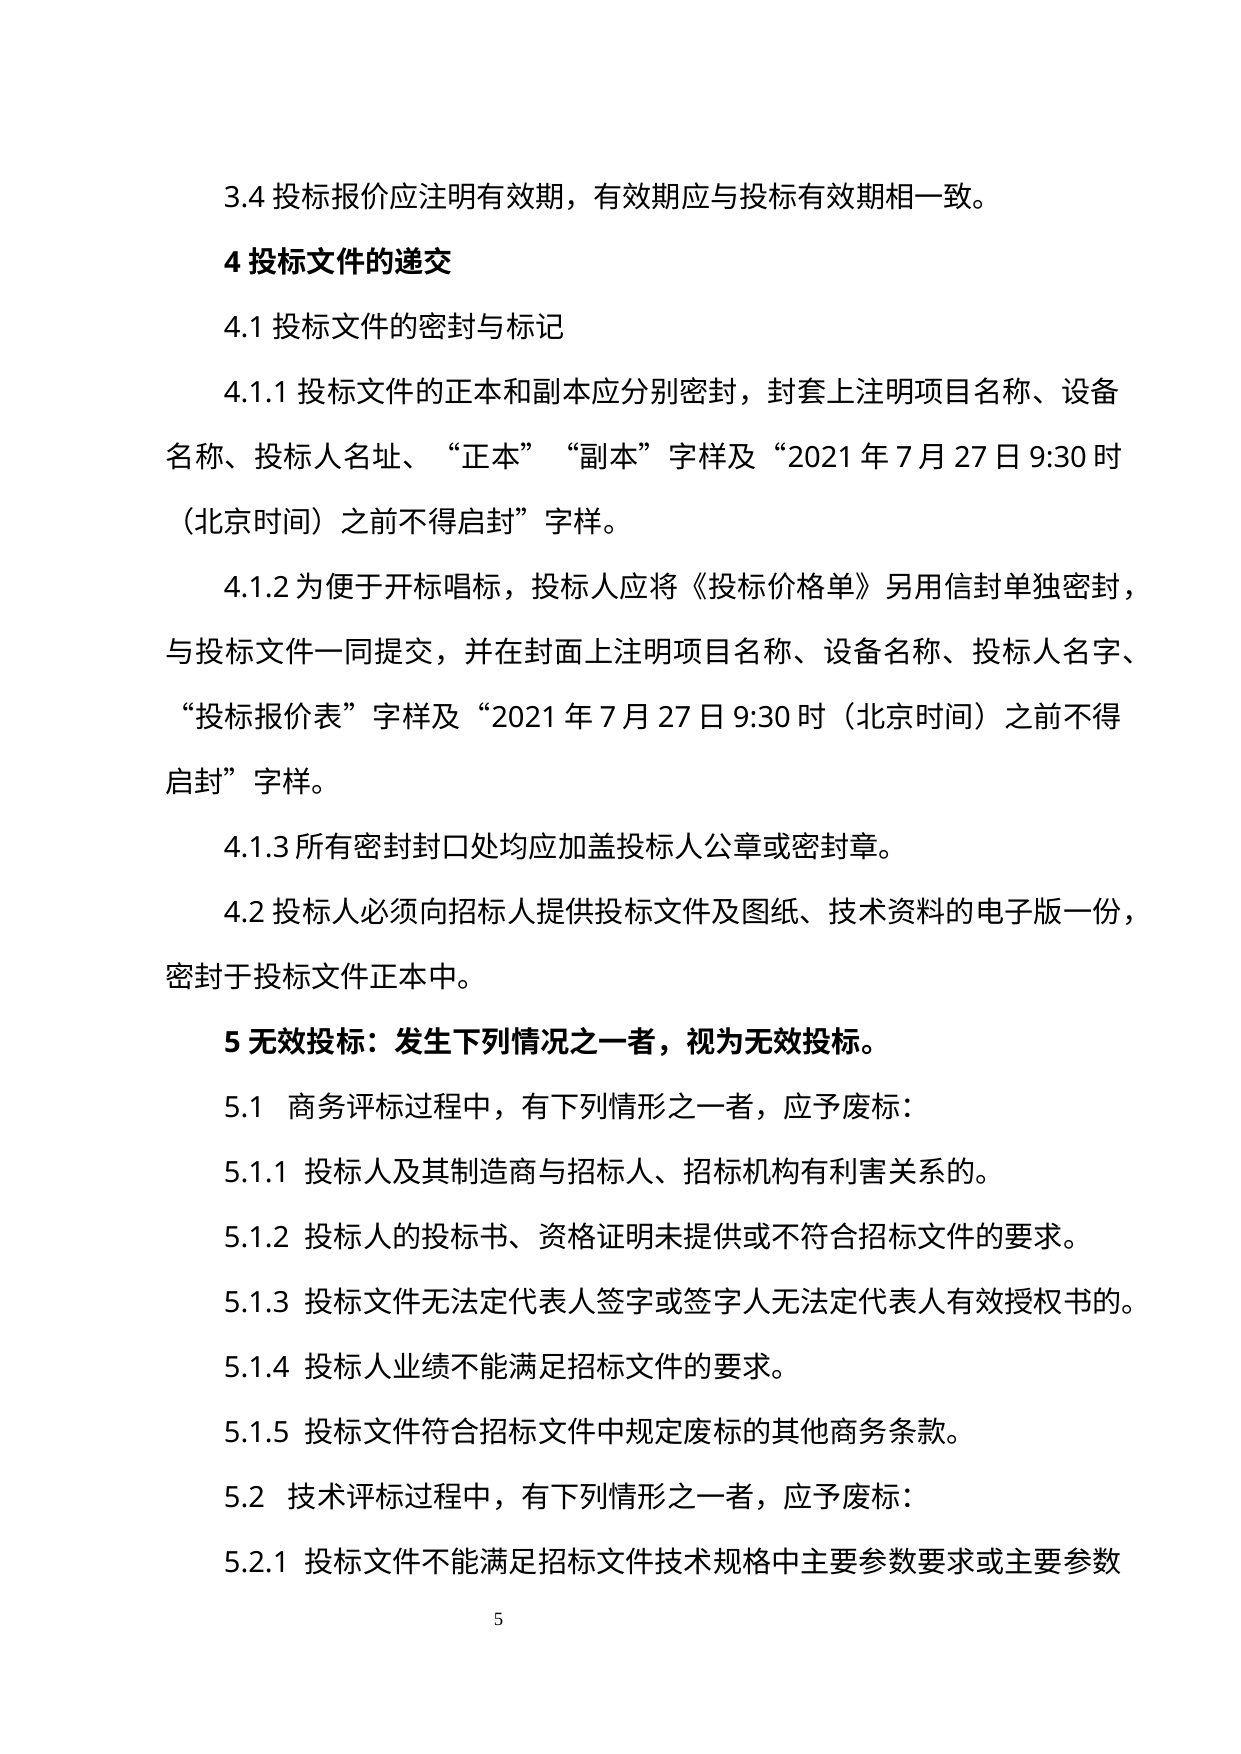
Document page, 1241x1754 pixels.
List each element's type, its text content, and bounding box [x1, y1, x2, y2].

text 3.4 投标报价应注明有效期，有效期应与投标有效期相一致。 [165, 162, 1122, 227]
text 5.1.3 投标文件无法定代表人签字或签字人无法定代表人有效授权书的。 [165, 1267, 1122, 1332]
text 4.1.1 投标文件的正本和副本应分别密封，封套上注明项目名称、设备名称、投标人名址、“正本”“副本”字样及“2021年7月27日9:30时（北京时间）之前不得启封”字样。 [165, 357, 1122, 552]
text 5.1.2 投标人的投标书、资格证明未提供或不符合招标文件的要求。 [165, 1202, 1122, 1267]
text 5.1.5 投标文件符合招标文件中规定废标的其他商务条款。 [165, 1397, 1122, 1462]
text 5 无效投标：发生下列情况之一者，视为无效投标。 [165, 1007, 1122, 1072]
text 4.1.2为便于开标唱标，投标人应将《投标价格单》另用信封单独密封，与投标文件一同提交，并在封面上注明项目名称、设备名称、投标人名字、“投标报价表”字样及“2021年7月27日9:30时（北京时间）之前不得启封”字样。 [165, 552, 1122, 812]
text 4.1 投标文件的密封与标记 [165, 292, 1122, 357]
text 4 投标文件的递交 [165, 227, 1122, 292]
text 5.1.4 投标人业绩不能满足招标文件的要求。 [165, 1332, 1122, 1397]
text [165, 1527, 1122, 1592]
text 5.1 商务评标过程中，有下列情形之一者，应予废标： [165, 1072, 1122, 1137]
text 4.1.3所有密封封口处均应加盖投标人公章或密封章。 [165, 812, 1122, 877]
text 5.1.1 投标人及其制造商与招标人、招标机构有利害关系的。 [165, 1137, 1122, 1202]
text 5.2 技术评标过程中，有下列情形之一者，应予废标： [165, 1462, 1122, 1527]
text 4.2 投标人必须向招标人提供投标文件及图纸、技术资料的电子版一份，密封于投标文件正本中。 [165, 877, 1122, 1007]
